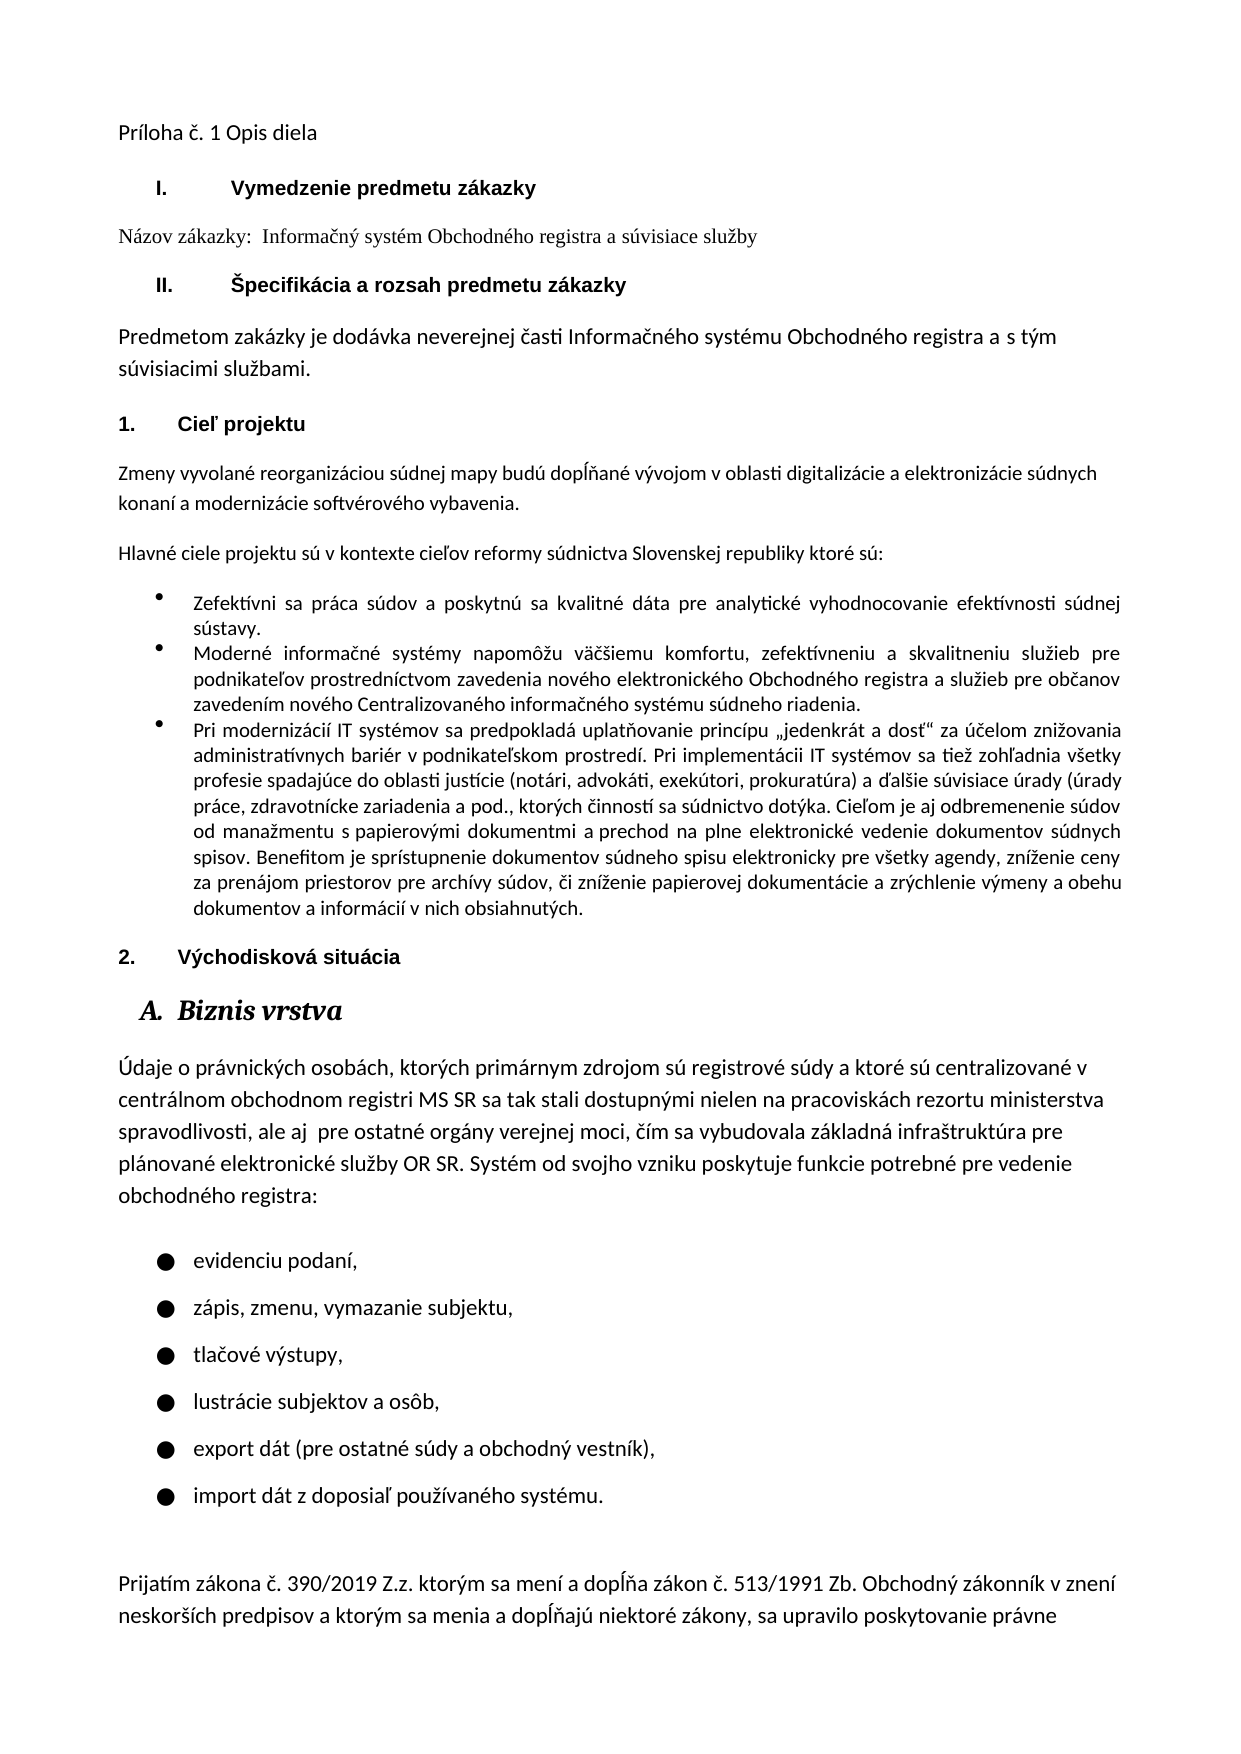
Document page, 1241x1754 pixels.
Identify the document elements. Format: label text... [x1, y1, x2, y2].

list Pri modernizácií IT systémov sa predpokladá uplatňovanie princípu „jedenkrát a dosť“ za účelom znižovania administratívnych bariér v podnikateľskom prostredí. Pri implementácii IT systémov sa tiež zohľadnia všetky profesie spadajúce do oblasti justície (notári, advokáti, exekútori, prokuratúra) a ďalšie súvisiace úrady (úrady práce, zdravotnícke zariadenia a pod., ktorých činností sa súdnictvo dotýka. Cieľom je aj odbremenenie súdov od manažmentu s papierovými dokumentmi a prechod na plne elektronické vedenie dokumentov súdnych spisov. Benefitom je sprístupnenie dokumentov súdneho spisu elektronicky pre všetky agendy, zníženie ceny za prenájom priestorov pre archívy súdov, či zníženie papierovej dokumentácie a zrýchlenie výmeny a obehu dokumentov a informácií v nich obsiahnutých. [156, 717, 1122, 920]
list evidenciu podaní, [156, 1234, 1122, 1281]
list tlačové výstupy, [156, 1328, 1122, 1375]
text Zmeny vyvolané reorganizáciou súdnej mapy budú dopĺňané vývojom v oblasti digitalizácie a elektronizácie súdnych konaní a modernizácie softvérového vybavenia. [118, 461, 1122, 515]
subtitle Cieľ projektu [118, 412, 1122, 436]
list import dát z doposiaľ používaného systému. [156, 1469, 1122, 1516]
list zápis, zmenu, vymazanie subjektu, [156, 1281, 1122, 1328]
subtitle Východisková situácia [118, 945, 1122, 969]
list Moderné informačné systémy napomôžu väčšiemu komfortu, zefektívneniu a skvalitneniu služieb pre podnikateľov prostredníctvom zavedenia nového elektronického Obchodného registra a služieb pre občanov zavedením nového Centralizovaného informačného systému súdneho riadenia. [156, 641, 1122, 717]
list export dát (pre ostatné súdy a obchodný vestník), [156, 1422, 1122, 1469]
subtitle Biznis vrstva [140, 994, 1122, 1028]
subtitle Špecifikácia a rozsah predmetu zákazky [156, 273, 1122, 297]
subtitle Vymedzenie predmetu zákazky [156, 175, 1122, 199]
text Predmetom zakázky je dodávka neverejnej časti Informačného systému Obchodného registra a s tým súvisiacimi službami. [118, 322, 1122, 382]
text Údaje o právnických osobách, ktorých primárnym zdrojom sú registrové súdy a ktoré sú centralizované v centrálnom obchodnom registri MS SR sa tak stali dostupnými nielen na pracoviskách rezortu ministerstva spravodlivosti, ale aj pre ostatné orgány verejnej moci, čím sa vybudovala základná infraštruktúra pre plánované elektronické služby OR SR. Systém od svojho vzniku poskytuje funkcie potrebné pre vedenie obchodného registra: [118, 1053, 1122, 1209]
text Príloha č. 1 Opis diela [118, 118, 1122, 146]
list Zefektívni sa práca súdov a poskytnú sa kvalitné dáta pre analytické vyhodnocovanie efektívnosti súdnej sústavy. [156, 590, 1122, 641]
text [118, 1569, 1122, 1629]
text Názov zákazky: Informačný systém Obchodného registra a súvisiace služby [118, 224, 1122, 248]
list lustrácie subjektov a osôb, [156, 1375, 1122, 1422]
text Hlavné ciele projektu sú v kontexte cieľov reformy súdnictva Slovenskej republiky ktoré sú: [118, 540, 1122, 565]
